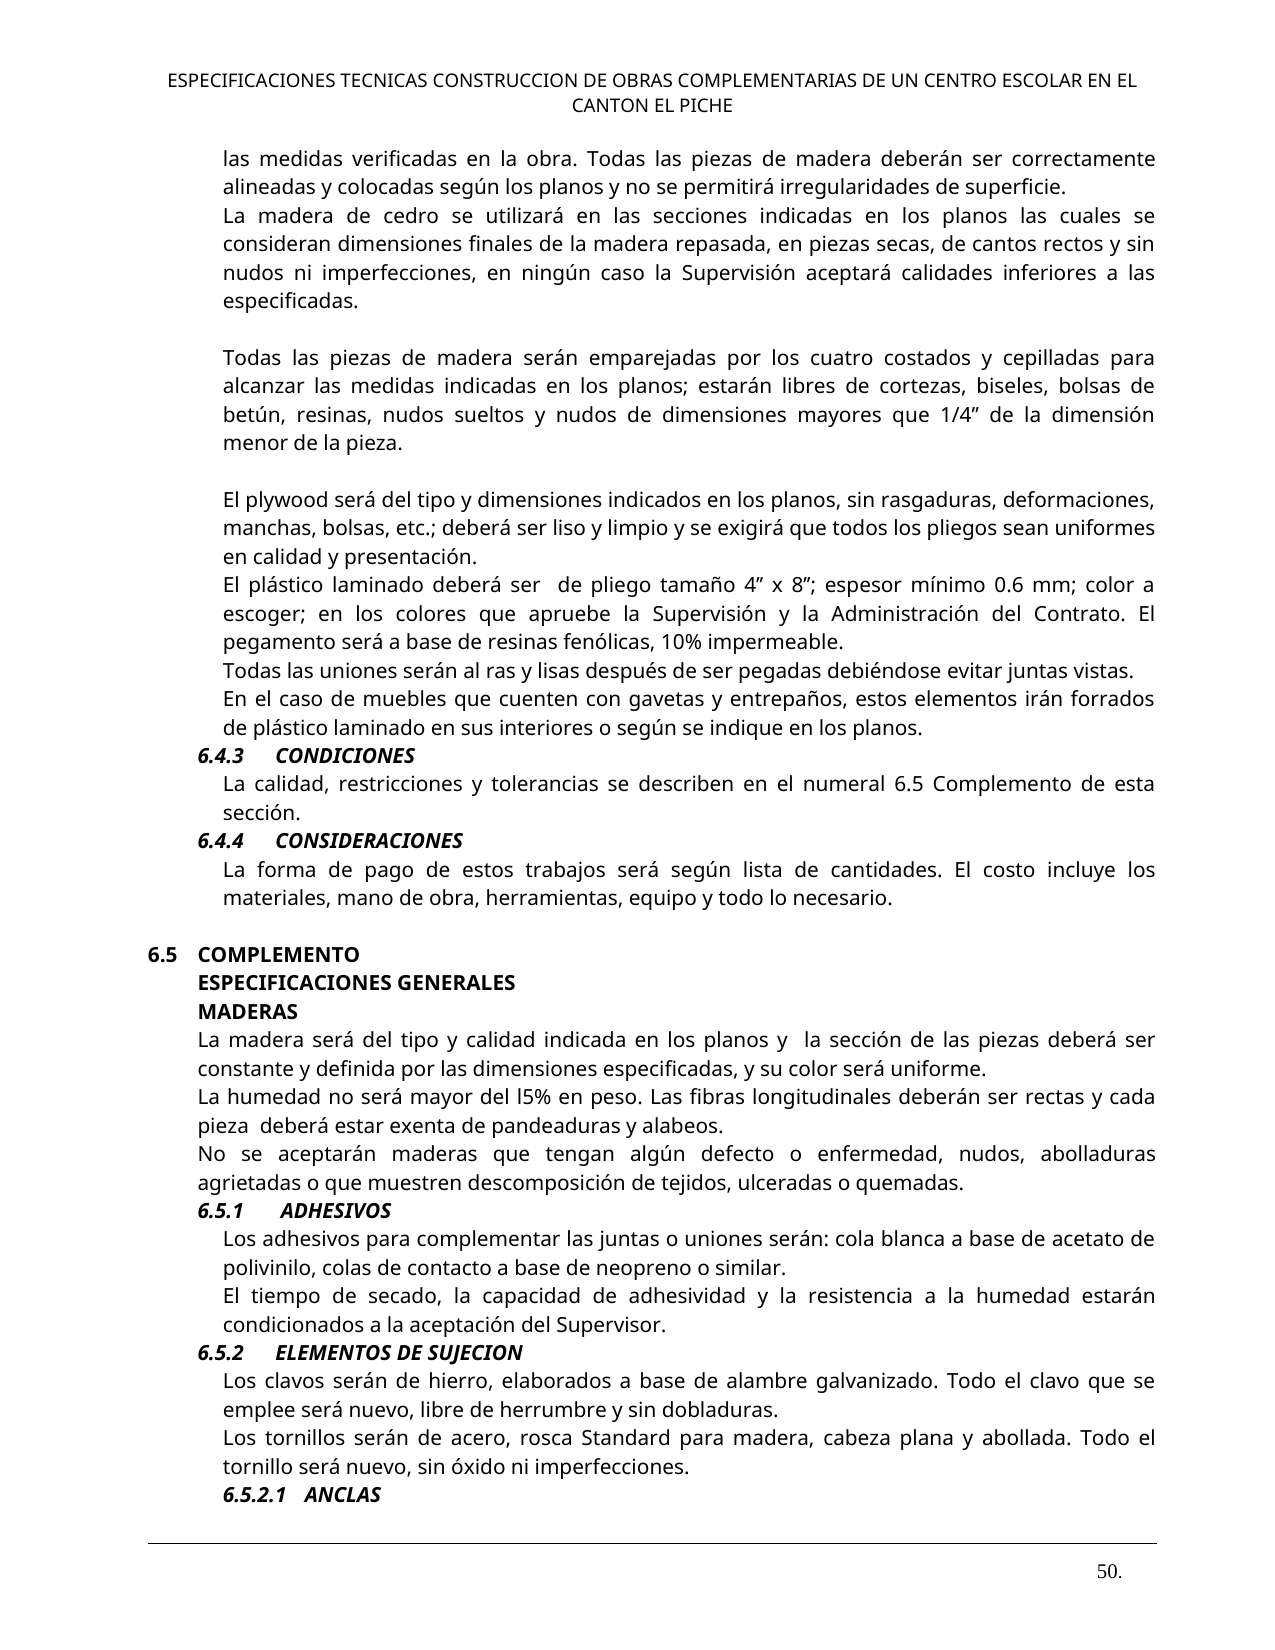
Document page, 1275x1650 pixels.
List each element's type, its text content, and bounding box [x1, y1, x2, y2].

text Todas las piezas de madera serán emparejadas por los cuatro costados y cepilladas para alcanzar las medidas indicadas en los planos; estarán libres de cortezas, biseles, bolsas de betún, resinas, nudos sueltos y nudos de dimensiones mayores que 1/4’’ de la dimensión menor de la pieza. [223, 343, 1157, 457]
text El tiempo de secado, la capacidad de adhesividad y la resistencia a la humedad estarán condicionados a la aceptación del Supervisor. [223, 1281, 1157, 1338]
text La madera será del tipo y calidad indicada en los planos y la sección de las piezas deberá ser constante y definida por las dimensiones especificadas, y su color será uniforme. [197, 1025, 1157, 1082]
text En el caso de muebles que cuenten con gavetas y entrepaños, estos elementos irán forrados de plástico laminado en sus interiores o según se indique en los planos. [223, 684, 1157, 741]
text La calidad, restricciones y tolerancias se describen en el numeral 6.5 Complemento de esta sección. [223, 769, 1157, 826]
text 6.5.2 ELEMENTOS DE SUJECION [197, 1338, 1157, 1367]
text Todas las uniones serán al ras y lisas después de ser pegadas debiéndose evitar juntas vistas. [223, 656, 1157, 684]
text 6.5.2.1 ANCLAS [223, 1480, 1157, 1509]
text Los clavos serán de hierro, elaborados a base de alambre galvanizado. Todo el clavo que se emplee será nuevo, libre de herrumbre y sin dobladuras. [223, 1367, 1157, 1423]
text No se aceptarán maderas que tengan algún defecto o enfermedad, nudos, abolladuras agrietadas o que muestren descomposición de tejidos, ulceradas o quemadas. [197, 1139, 1157, 1196]
text 6.5 COMPLEMENTO [148, 940, 1157, 968]
text Los tornillos serán de acero, rosca Standard para madera, cabeza plana y abollada. Todo el tornillo será nuevo, sin óxido ni imperfecciones. [223, 1423, 1157, 1480]
text ESPECIFICACIONES GENERALES [197, 968, 1157, 997]
text 6.4.3 CONDICIONES [197, 741, 1157, 769]
text 6.5.1 ADHESIVOS [197, 1196, 1157, 1224]
text Los adhesivos para complementar las juntas o uniones serán: cola blanca a base de acetato de polivinilo, colas de contacto a base de neopreno o similar. [223, 1224, 1157, 1281]
text 6.4.4 CONSIDERACIONES [197, 826, 1157, 855]
text MADERAS [197, 997, 1157, 1025]
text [223, 144, 1157, 201]
text El plástico laminado deberá ser de pliego tamaño 4’’ x 8’’; espesor mínimo 0.6 mm; color a escoger; en los colores que apruebe la Supervisión y la Administración del Contrato. El pegamento será a base de resinas fenólicas, 10% impermeable. [223, 570, 1157, 656]
text La madera de cedro se utilizará en las secciones indicadas en los planos las cuales se consideran dimensiones finales de la madera repasada, en piezas secas, de cantos rectos y sin nudos ni imperfecciones, en ningún caso la Supervisión aceptará calidades inferiores a las especificadas. [223, 201, 1157, 314]
text El plywood será del tipo y dimensiones indicados en los planos, sin rasgaduras, deformaciones, manchas, bolsas, etc.; deberá ser liso y limpio y se exigirá que todos los pliegos sean uniformes en calidad y presentación. [223, 485, 1157, 570]
text La forma de pago de estos trabajos será según lista de cantidades. El costo incluye los materiales, mano de obra, herramientas, equipo y todo lo necesario. [223, 855, 1157, 912]
text La humedad no será mayor del l5% en peso. Las fibras longitudinales deberán ser rectas y cada pieza deberá estar exenta de pandeaduras y alabeos. [197, 1082, 1157, 1139]
